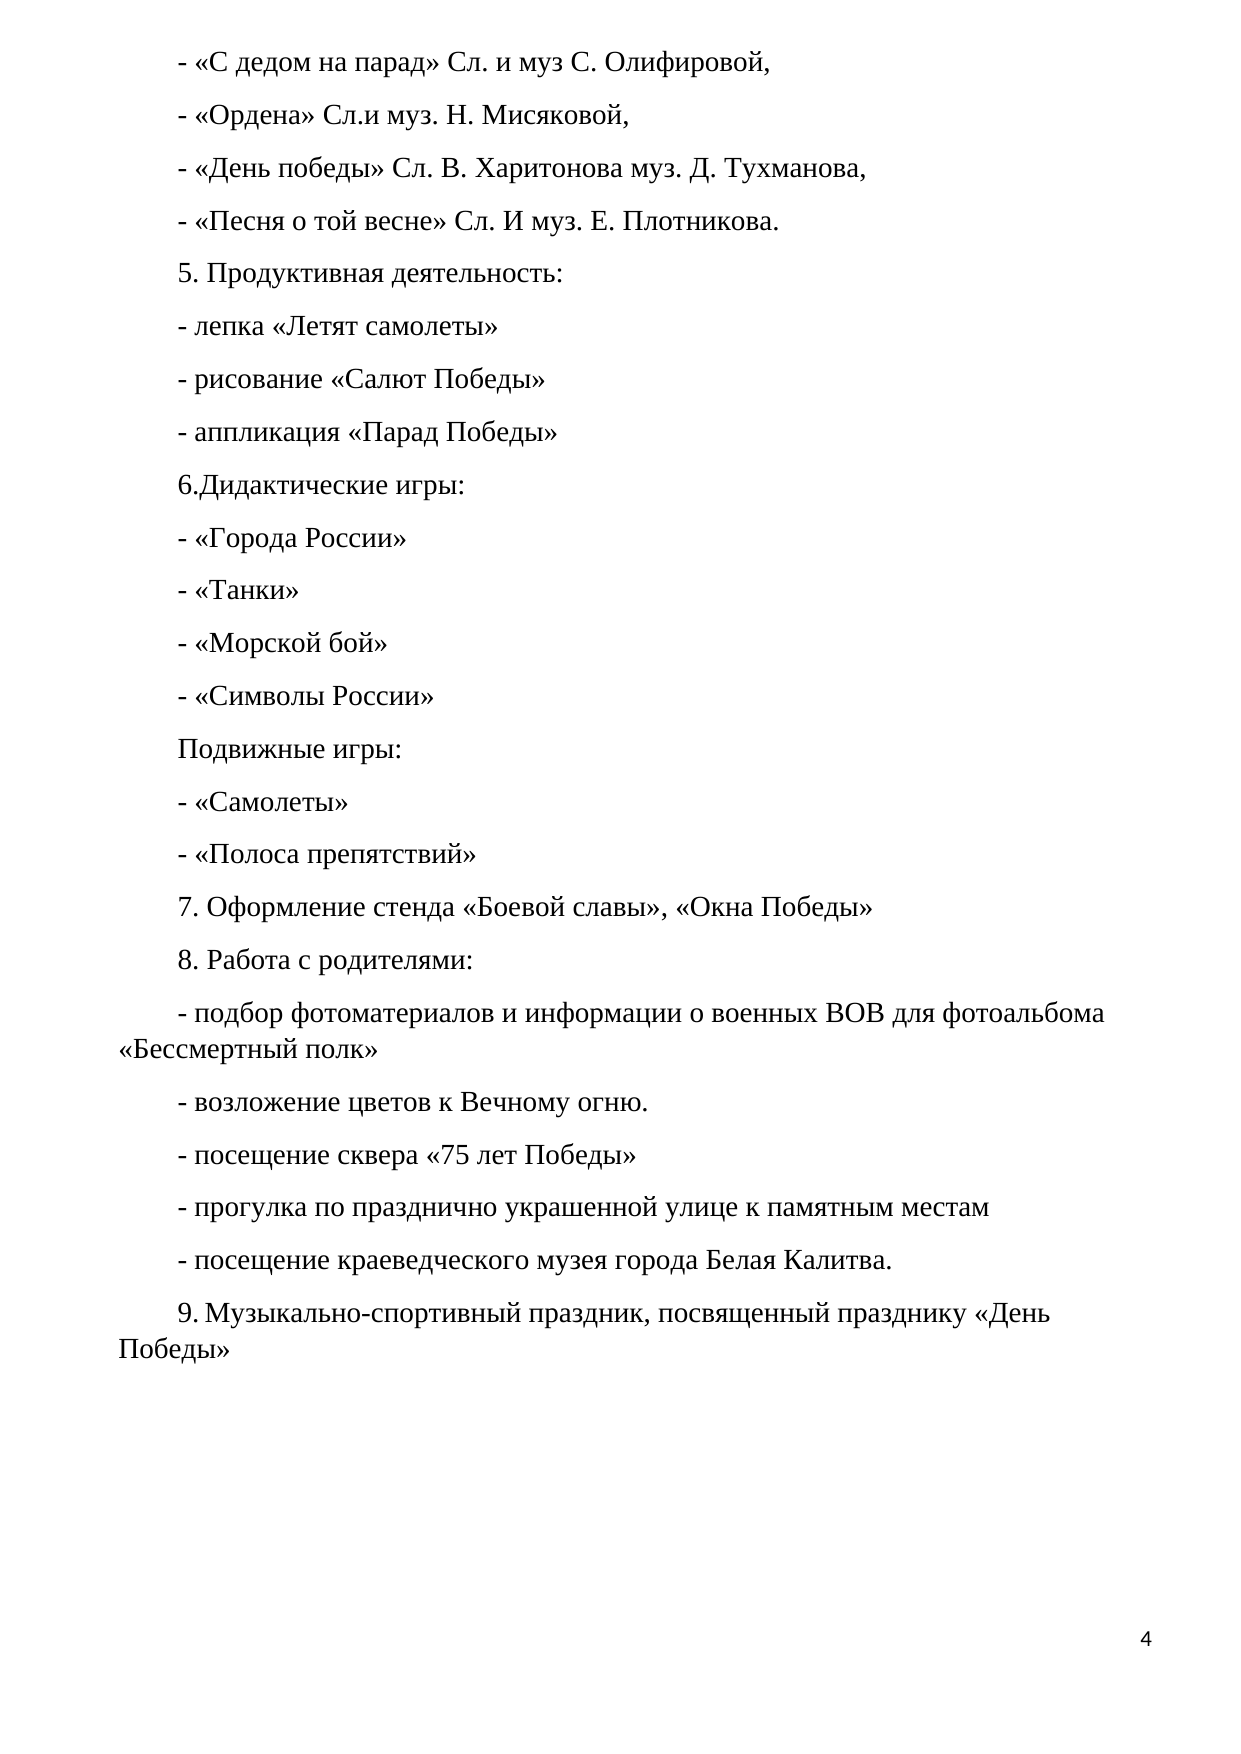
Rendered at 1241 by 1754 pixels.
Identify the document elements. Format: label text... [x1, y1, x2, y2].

text Подвижные игры: [118, 731, 1152, 764]
text 7. Оформление стенда «Боевой славы», «Окна Победы» [118, 889, 1152, 923]
text - возложение цветов к Вечному огню. [118, 1084, 1152, 1117]
text - прогулка по празднично украшенной улице к памятным местам [118, 1189, 1152, 1223]
text - «День победы» Сл. В. Харитонова муз. Д. Тухманова, [118, 150, 1152, 183]
text - «Самолеты» [118, 784, 1152, 817]
text - «Города России» [118, 520, 1152, 553]
text - лепка «Летят самолеты» [118, 308, 1152, 342]
text - «Полоса препятствий» [118, 837, 1152, 870]
text - аппликация «Парад Победы» [118, 414, 1152, 448]
text 8. Работа с родителями: [118, 942, 1152, 976]
text - посещение краеведческого музея города Белая Калитва. [118, 1242, 1152, 1276]
text 9. Музыкально-спортивный праздник, посвященный празднику «День Победы» [118, 1295, 1152, 1365]
text - подбор фотоматериалов и информации о военных ВОВ для фотоальбома «Бессмертный полк» [118, 995, 1152, 1065]
text - «Танки» [118, 572, 1152, 606]
text - рисование «Салют Победы» [118, 361, 1152, 395]
text - «Символы России» [118, 678, 1152, 712]
text - «Песня о той весне» Сл. И муз. Е. Плотникова. [118, 203, 1152, 236]
text - «Ордена» Сл.и муз. Н. Мисяковой, [118, 97, 1152, 131]
text 5. Продуктивная деятельность: [118, 256, 1152, 289]
text - посещение сквера «75 лет Победы» [118, 1137, 1152, 1170]
text 6.Дидактические игры: [118, 467, 1152, 500]
text - «С дедом на парад» Сл. и муз С. Олифировой, [118, 44, 1152, 78]
text - «Морской бой» [118, 625, 1152, 659]
